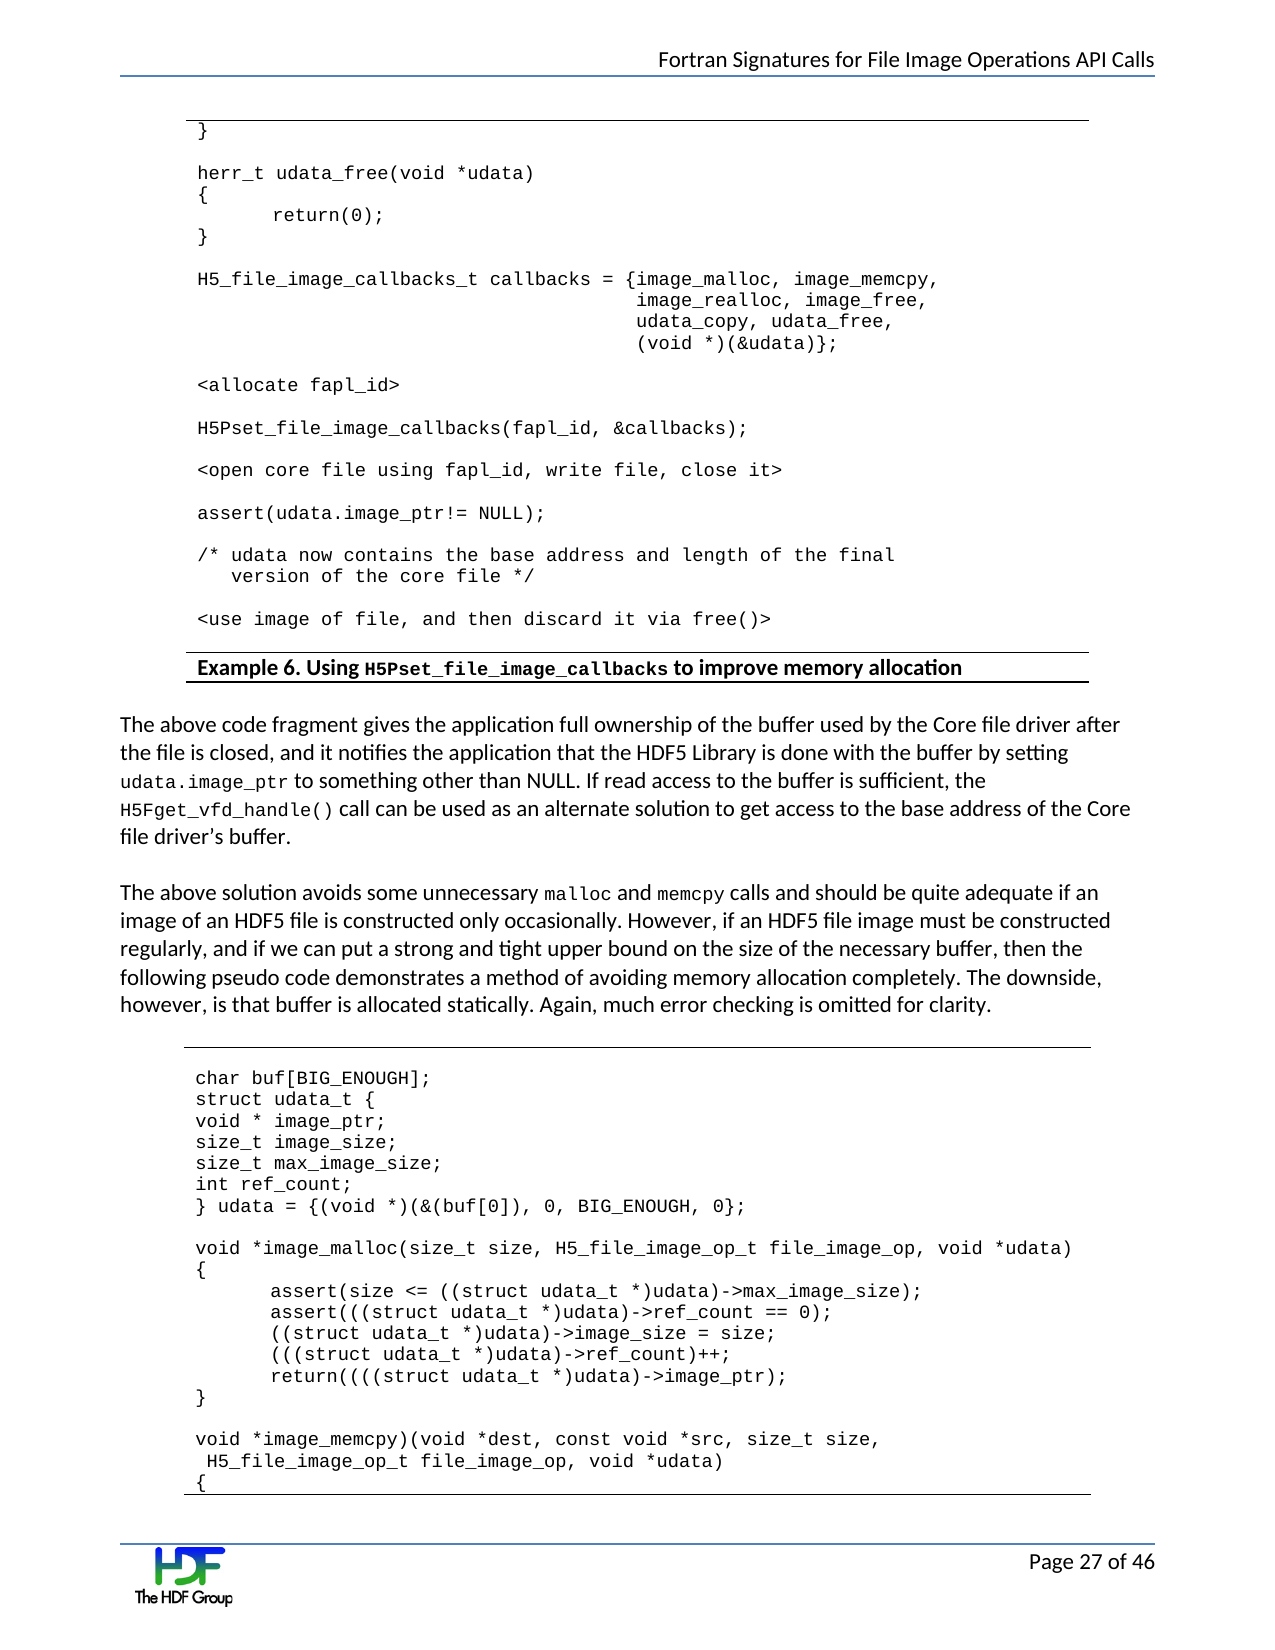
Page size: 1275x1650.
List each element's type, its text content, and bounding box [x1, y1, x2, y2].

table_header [184, 1048, 1091, 1494]
table_cell Example 6. Using H5Pset_file_image_callbacks to improve memory allocation [186, 653, 1089, 681]
picture [135, 1547, 233, 1607]
text The above solution avoids some unnecessary malloc and memcpy calls and should be quite adequate if an image of an HDF5 file is constructed only occasionally. However, if an HDF5 file image must be constructed regularly, and if we can put a strong and tight upper bound on the size of the necessary buffer, then the following pseudo code demonstrates a method of avoiding memory allocation completely. The downside, however, is that buffer is allocated statically. Again, much error checking is omitted for clarity. [120, 878, 1155, 1019]
text The above code fragment gives the application full ownership of the buffer used by the Core file driver after the file is closed, and it notifies the application that the HDF5 Library is done with the buffer by setting udata.image_ptr to something other than NULL. If read access to the buffer is sufficient, the H5Fget_vfd_handle() call can be used as an alternate solution to get access to the base address of the Core file driver’s buffer. [120, 710, 1155, 851]
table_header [186, 121, 1089, 652]
